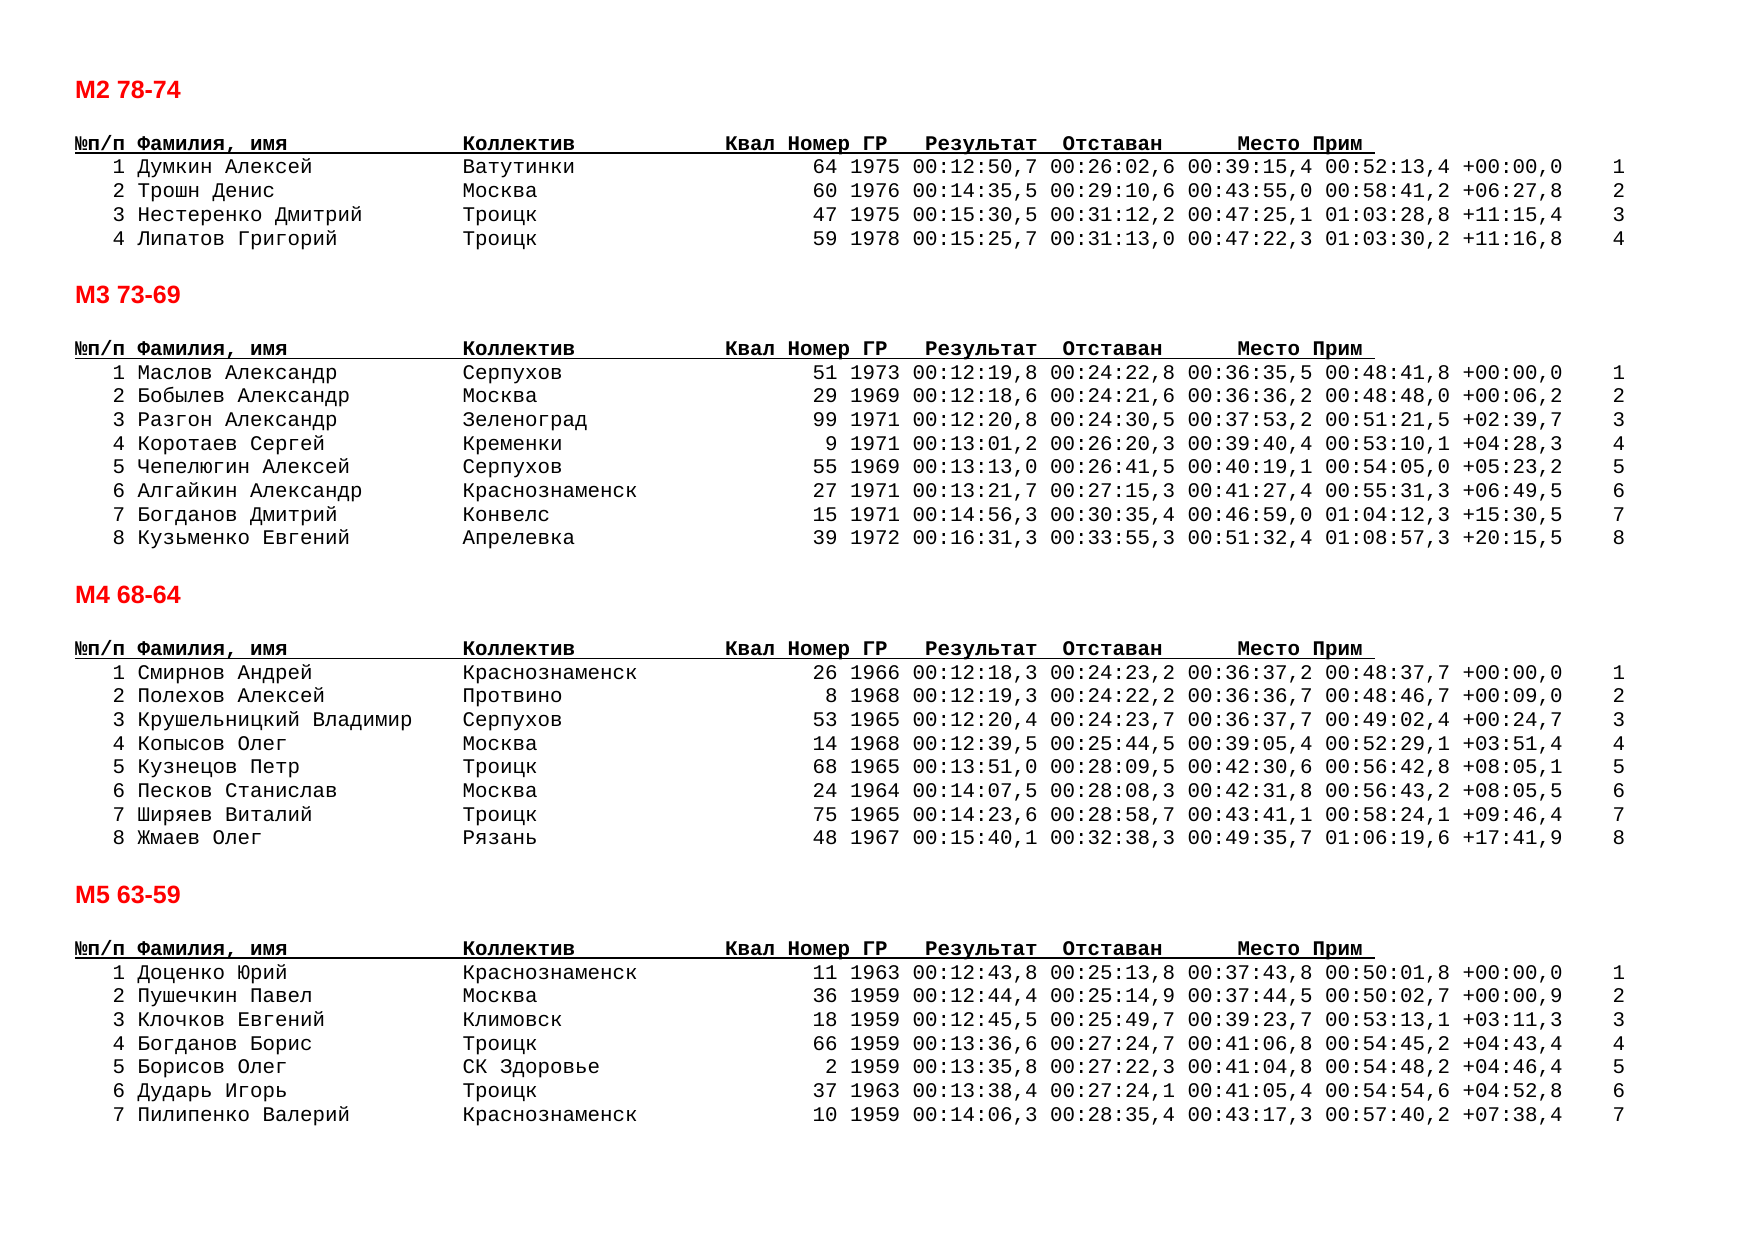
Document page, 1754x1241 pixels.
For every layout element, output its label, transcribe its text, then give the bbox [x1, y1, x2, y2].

text 2 Полехов Алексей Протвино 8 1968 00:12:19,3 00:24:22,2 00:36:36,7 00:48:46,7 +00:09,0 2 [75, 685, 1679, 709]
text 7 Богданов Дмитрий Конвелс 15 1971 00:14:56,3 00:30:35,4 00:46:59,0 01:04:12,3 +15:30,5 7 [75, 504, 1679, 527]
text 1 Маслов Александр Серпухов 51 1973 00:12:19,8 00:24:22,8 00:36:35,5 00:48:41,8 +00:00,0 1 [75, 362, 1679, 386]
text М3 73-69 [75, 280, 1679, 309]
text 5 Чепелюгин Алексей Серпухов 55 1969 00:13:13,0 00:26:41,5 00:40:19,1 00:54:05,0 +05:23,2 5 [75, 456, 1679, 480]
text 6 Песков Станислав Москва 24 1964 00:14:07,5 00:28:08,3 00:42:31,8 00:56:43,2 +08:05,5 6 [75, 780, 1679, 804]
text №п/п Фамилия, имя Коллектив Квал Номер ГР Результат Отставан Место Прим [75, 338, 1679, 362]
text 2 Пушечкин Павел Москва 36 1959 00:12:44,4 00:25:14,9 00:37:44,5 00:50:02,7 +00:00,9 2 [75, 985, 1679, 1009]
text 8 Жмаев Олег Рязань 48 1967 00:15:40,1 00:32:38,3 00:49:35,7 01:06:19,6 +17:41,9 8 [75, 827, 1679, 851]
text 4 Липатов Григорий Троицк 59 1978 00:15:25,7 00:31:13,0 00:47:22,3 01:03:30,2 +11:16,8 4 [75, 227, 1679, 251]
text 4 Копысов Олег Москва 14 1968 00:12:39,5 00:25:44,5 00:39:05,4 00:52:29,1 +03:51,4 4 [75, 733, 1679, 756]
text 6 Алгайкин Александр Краснознаменск 27 1971 00:13:21,7 00:27:15,3 00:41:27,4 00:55:31,3 +06:49,5 6 [75, 480, 1679, 504]
text 2 Трошн Денис Москва 60 1976 00:14:35,5 00:29:10,6 00:43:55,0 00:58:41,2 +06:27,8 2 [75, 180, 1679, 204]
text 4 Богданов Борис Троицк 66 1959 00:13:36,6 00:27:24,7 00:41:06,8 00:54:45,2 +04:43,4 4 [75, 1033, 1679, 1056]
text 1 Думкин Алексей Ватутинки 64 1975 00:12:50,7 00:26:02,6 00:39:15,4 00:52:13,4 +00:00,0 1 [75, 157, 1679, 180]
text 3 Крушельницкий Владимир Серпухов 53 1965 00:12:20,4 00:24:23,7 00:36:37,7 00:49:02,4 +00:24,7 3 [75, 709, 1679, 733]
text М2 78-74 [75, 75, 1679, 104]
text 1 Смирнов Андрей Краснознаменск 26 1966 00:12:18,3 00:24:23,2 00:36:37,2 00:48:37,7 +00:00,0 1 [75, 662, 1679, 685]
text 3 Разгон Александр Зеленоград 99 1971 00:12:20,8 00:24:30,5 00:37:53,2 00:51:21,5 +02:39,7 3 [75, 409, 1679, 433]
text 3 Нестеренко Дмитрий Троицк 47 1975 00:15:30,5 00:31:12,2 00:47:25,1 01:03:28,8 +11:15,4 3 [75, 204, 1679, 227]
text 5 Борисов Олег СК Здоровье 2 1959 00:13:35,8 00:27:22,3 00:41:04,8 00:54:48,2 +04:46,4 5 [75, 1056, 1679, 1080]
text М4 68-64 [75, 580, 1679, 609]
text 1 Доценко Юрий Краснознаменск 11 1963 00:12:43,8 00:25:13,8 00:37:43,8 00:50:01,8 +00:00,0 1 [75, 962, 1679, 985]
text 2 Бобылев Александр Москва 29 1969 00:12:18,6 00:24:21,6 00:36:36,2 00:48:48,0 +00:06,2 2 [75, 386, 1679, 409]
text 8 Кузьменко Евгений Апрелевка 39 1972 00:16:31,3 00:33:55,3 00:51:32,4 01:08:57,3 +20:15,5 8 [75, 527, 1679, 551]
text 5 Кузнецов Петр Троицк 68 1965 00:13:51,0 00:28:09,5 00:42:30,6 00:56:42,8 +08:05,1 5 [75, 756, 1679, 780]
text М5 63-59 [75, 880, 1679, 909]
text 7 Пилипенко Валерий Краснознаменск 10 1959 00:14:06,3 00:28:35,4 00:43:17,3 00:57:40,2 +07:38,4 7 [75, 1103, 1679, 1127]
text 3 Клочков Евгений Климовск 18 1959 00:12:45,5 00:25:49,7 00:39:23,7 00:53:13,1 +03:11,3 3 [75, 1009, 1679, 1033]
text 4 Коротаев Сергей Кременки 9 1971 00:13:01,2 00:26:20,3 00:39:40,4 00:53:10,1 +04:28,3 4 [75, 433, 1679, 456]
text 6 Дударь Игорь Троицк 37 1963 00:13:38,4 00:27:24,1 00:41:05,4 00:54:54,6 +04:52,8 6 [75, 1080, 1679, 1103]
text №п/п Фамилия, имя Коллектив Квал Номер ГР Результат Отставан Место Прим [75, 133, 1679, 157]
text №п/п Фамилия, имя Коллектив Квал Номер ГР Результат Отставан Место Прим [75, 938, 1679, 962]
text 7 Ширяев Виталий Троицк 75 1965 00:14:23,6 00:28:58,7 00:43:41,1 00:58:24,1 +09:46,4 7 [75, 804, 1679, 827]
text №п/п Фамилия, имя Коллектив Квал Номер ГР Результат Отставан Место Прим [75, 638, 1679, 662]
